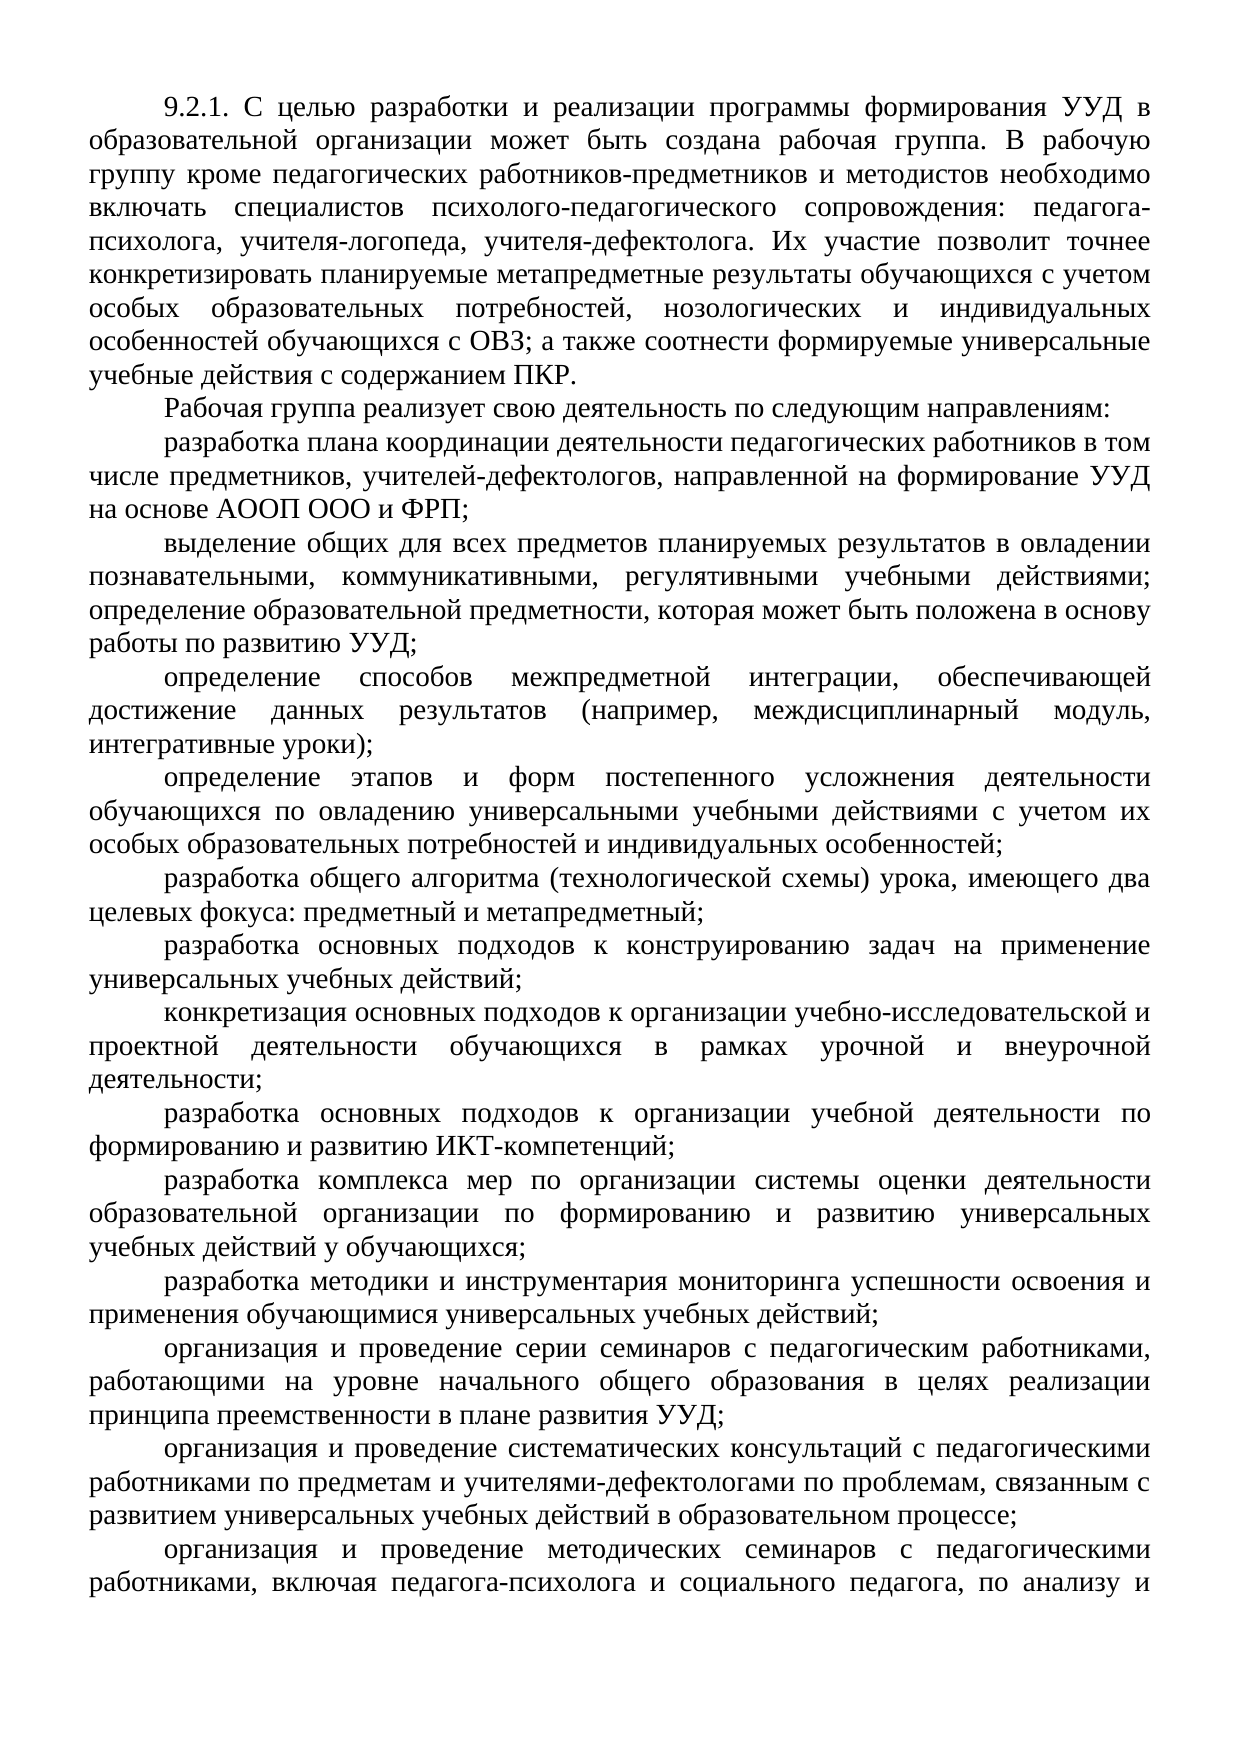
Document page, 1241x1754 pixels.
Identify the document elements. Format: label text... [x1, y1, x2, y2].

text определение этапов и форм постепенного усложнения деятельности обучающихся по овладению универсальными учебными действиями с учетом их особых образовательных потребностей и индивидуальных особенностей; [88, 759, 1152, 860]
text разработка методики и инструментария мониторинга успешности освоения и применения обучающимися универсальных учебных действий; [88, 1263, 1152, 1330]
text разработка комплекса мер по организации системы оценки деятельности образовательной организации по формированию и развитию универсальных учебных действий у обучающихся; [88, 1162, 1152, 1263]
text 9.2.1. С целью разработки и реализации программы формирования УУД в образовательной организации может быть создана рабочая группа. В рабочую группу кроме педагогических работников-предметников и методистов необходимо включать специалистов психолого-педагогического сопровождения: педагога- психолога, учителя-логопеда, учителя-дефектолога. Их участие позволит точнее конкретизировать планируемые метапредметные результаты обучающихся с учетом особых образовательных потребностей, нозологических и индивидуальных особенностей обучающихся с ОВЗ; а также соотнести формируемые универсальные учебные действия с содержанием ПКР. [88, 89, 1152, 391]
text разработка общего алгоритма (технологической схемы) урока, имеющего два целевых фокуса: предметный и метапредметный; [88, 860, 1152, 927]
text разработка основных подходов к организации учебной деятельности по формированию и развитию ИКТ-компетенций; [88, 1095, 1152, 1162]
text организация и проведение серии семинаров с педагогическим работниками, работающими на уровне начального общего образования в целях реализации принципа преемственности в плане развития УУД; [88, 1330, 1152, 1430]
text конкретизация основных подходов к организации учебно-исследовательской и проектной деятельности обучающихся в рамках урочной и внеурочной деятельности; [88, 994, 1152, 1095]
text разработка основных подходов к конструированию задач на применение универсальных учебных действий; [88, 927, 1152, 994]
text разработка плана координации деятельности педагогических работников в том числе предметников, учителей-дефектологов, направленной на формирование УУД на основе АООП ООО и ФРП; [88, 424, 1152, 525]
text определение способов межпредметной интеграции, обеспечивающей достижение данных результатов (например, междисциплинарный модуль, интегративные уроки); [88, 659, 1152, 759]
text организация и проведение систематических консультаций с педагогическими работниками по предметам и учителями-дефектологами по проблемам, связанным с развитием универсальных учебных действий в образовательном процессе; [88, 1430, 1152, 1531]
text выделение общих для всех предметов планируемых результатов в овладении познавательными, коммуникативными, регулятивными учебными действиями; определение образовательной предметности, которая может быть положена в основу работы по развитию УУД; [88, 525, 1152, 659]
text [88, 1531, 1152, 1598]
text Рабочая группа реализует свою деятельность по следующим направлениям: [88, 391, 1152, 424]
